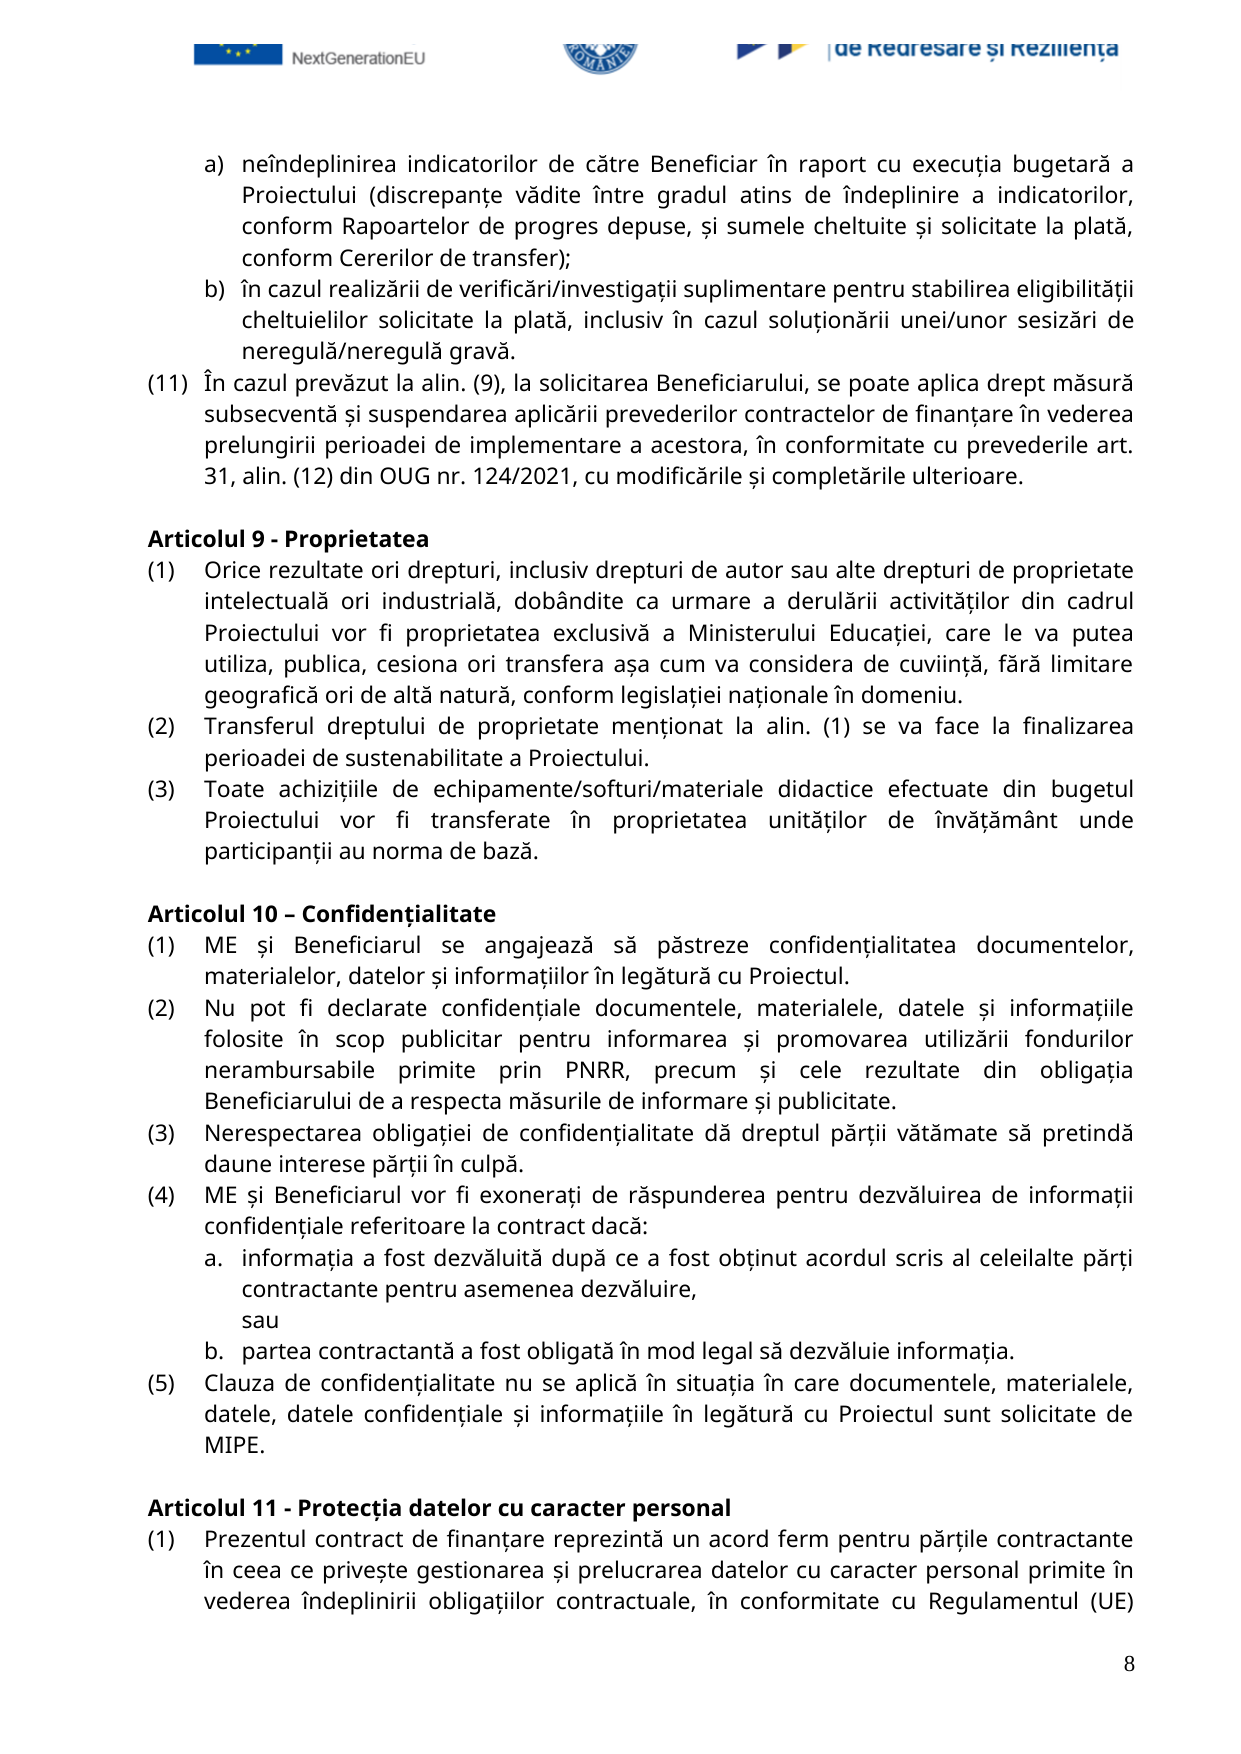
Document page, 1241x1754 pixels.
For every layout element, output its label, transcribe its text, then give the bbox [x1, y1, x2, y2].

text Articolul 11 - Protecția datelor cu caracter personal [148, 1491, 1135, 1523]
list În cazul prevăzut la alin. (9), la solicitarea Beneficiarului, se poate aplica drept măsură subsecventă și suspendarea aplicării prevederilor contractelor de finanțare în vederea prelungirii perioadei de implementare a acestora, în conformitate cu prevederile art. 31, alin. (12) din OUG nr. 124/2021, cu modificările și completările ulterioare. [148, 366, 1135, 491]
list în cazul realizării de verificări/investigații suplimentare pentru stabilirea eligibilității cheltuielilor solicitate la plată, inclusiv în cazul soluționării unei/unor sesizări de neregulă/neregulă gravă. [204, 273, 1135, 366]
text Articolul 9 - Proprietatea [148, 523, 1135, 554]
list Nu pot fi declarate confidențiale documentele, materialele, datele și informațiile folosite în scop publicitar pentru informarea și promovarea utilizării fondurilor nerambursabile primite prin PNRR, precum și cele rezultate din obligația Beneficiarului de a respecta măsurile de informare și publicitate. [148, 991, 1135, 1116]
picture [147, 44, 1123, 91]
list Transferul dreptului de proprietate menționat la alin. (1) se va face la finalizarea perioadei de sustenabilitate a Proiectului. [148, 710, 1135, 773]
list Clauza de confidențialitate nu se aplică în situația în care documentele, materialele, datele, datele confidențiale și informațiile în legătură cu Proiectul sunt solicitate de MIPE. [148, 1366, 1135, 1460]
list partea contractantă a fost obligată în mod legal să dezvăluie informația. [204, 1335, 1135, 1366]
text Articolul 10 – Confidențialitate [148, 898, 1135, 929]
list ME și Beneficiarul vor fi exonerați de răspunderea pentru dezvăluirea de informații confidențiale referitoare la contract dacă: [148, 1179, 1135, 1241]
list ME și Beneficiarul se angajează să păstreze confidențialitatea documentelor, materialelor, datelor și informațiilor în legătură cu Proiectul. [148, 929, 1135, 991]
list neîndeplinirea indicatorilor de către Beneficiar în raport cu execuția bugetară a Proiectului (discrepanțe vădite între gradul atins de îndeplinire a indicatorilor, conform Rapoartelor de progres depuse, și sumele cheltuite și solicitate la plată, conform Cererilor de transfer); [204, 148, 1135, 273]
list informația a fost dezvăluită după ce a fost obținut acordul scris al celeilalte părți contractante pentru asemenea dezvăluire, [204, 1241, 1135, 1304]
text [148, 1523, 1135, 1616]
list Toate achizițiile de echipamente/softuri/materiale didactice efectuate din bugetul Proiectului vor fi transferate în proprietatea unităților de învățământ unde participanții au norma de bază. [148, 773, 1135, 866]
list Nerespectarea obligației de confidențialitate dă dreptul părții vătămate să pretindă daune interese părții în culpă. [148, 1116, 1135, 1179]
list Orice rezultate ori drepturi, inclusiv drepturi de autor sau alte drepturi de proprietate intelectuală ori industrială, dobândite ca urmare a derulării activităților din cadrul Proiectului vor fi proprietatea exclusivă a Ministerului Educației, care le va putea utiliza, publica, cesiona ori transfera așa cum va considera de cuviință, fără limitare geografică ori de altă natură, conform legislației naționale în domeniu. [148, 554, 1135, 710]
text sau [241, 1304, 1135, 1335]
